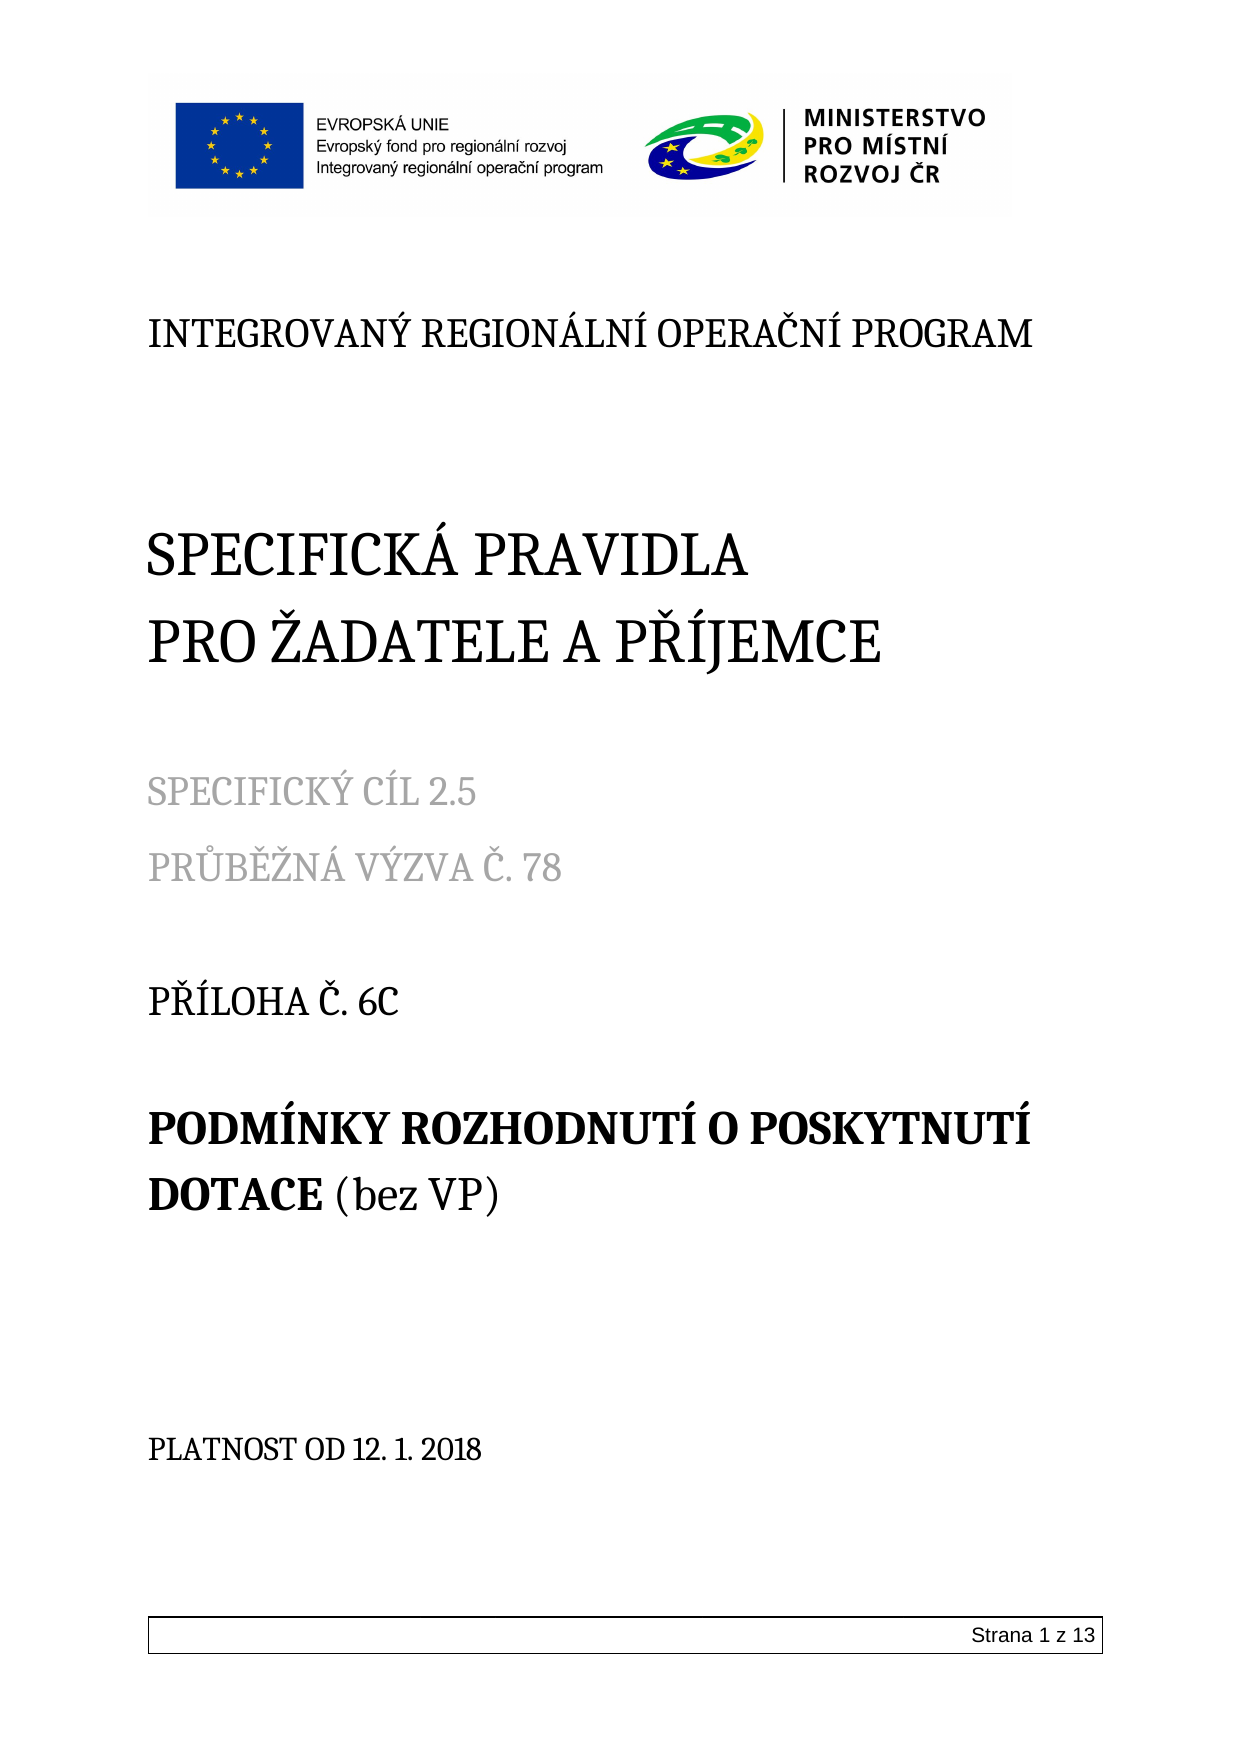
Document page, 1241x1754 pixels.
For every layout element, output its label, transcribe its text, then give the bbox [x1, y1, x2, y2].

text pLATNOST OD 12. 1. 2018 [148, 1431, 1092, 1469]
picture [147, 73, 1013, 217]
text průběžná výzva č. 78 [148, 844, 1092, 892]
text Podmínky ROzhodnutí o poskytnutí dotace (bez VP) [148, 1101, 1092, 1222]
text PŘÍLOHA Č. 6C [148, 977, 1092, 1025]
text INTEGROVANÝ REGIONÁLNÍ OPERAČNÍ PROGRAM [148, 310, 1092, 358]
text PRO ŽADATELE A PŘÍJEMCE [148, 606, 1092, 678]
text SPECIFICKÁ PRAVIDLA [148, 519, 1092, 591]
text SPECIFICKÝ CÍL 2.5 [148, 768, 1092, 816]
